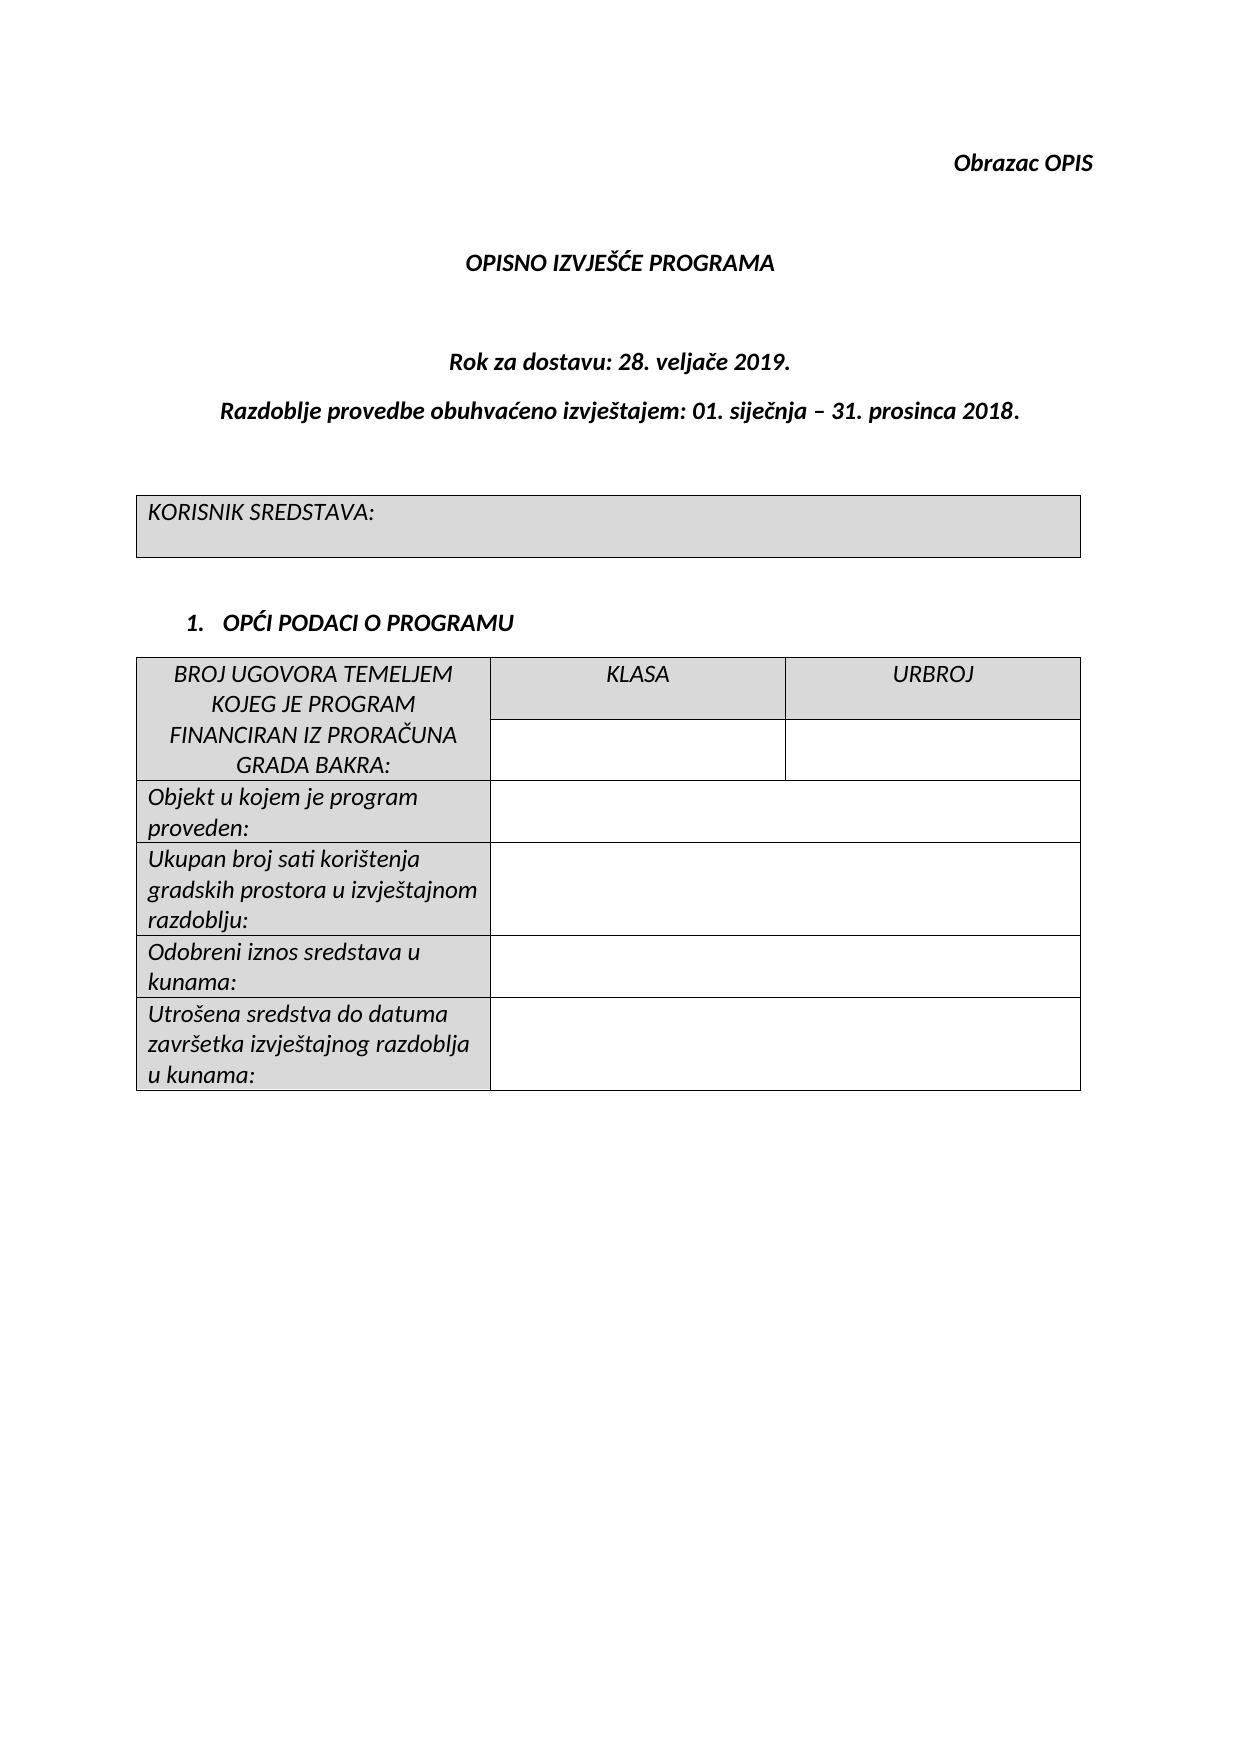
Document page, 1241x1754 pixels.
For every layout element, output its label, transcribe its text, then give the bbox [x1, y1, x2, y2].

table_cell Ukupan broj sati korištenja gradskih prostora u izvještajnom razdoblju: [137, 843, 490, 935]
table_cell [491, 720, 785, 780]
table_cell [491, 998, 1080, 1089]
list OPĆI PODACI O PROGRAMU [185, 607, 1093, 638]
text Razdoblje provedbe obuhvaćeno izvještajem: 01. siječnja – 31. prosinca 2018. [148, 396, 1093, 426]
table_cell [786, 720, 1080, 780]
table_cell [491, 781, 1080, 842]
table_header KLASA [491, 658, 785, 719]
table_header BROJ UGOVORA TEMELJEM KOJEG JE PROGRAM FINANCIRAN IZ PRORAČUNA GRADA BAKRA: [137, 658, 490, 780]
table_cell [491, 843, 1080, 935]
text OPISNO IZVJEŠĆE PROGRAMA [148, 247, 1093, 277]
table_header URBROJ [786, 658, 1080, 719]
table_cell [491, 936, 1080, 997]
text Obrazac OPIS [148, 148, 1093, 178]
table_cell Objekt u kojem je program proveden: [137, 781, 490, 842]
table_cell Odobreni iznos sredstava u kunama: [137, 936, 490, 997]
text Rok za dostavu: 28. veljače 2019. [148, 346, 1093, 376]
table_header KORISNIK SREDSTAVA: [137, 496, 1080, 557]
table_cell Utrošena sredstva do datuma završetka izvještajnog razdoblja u kunama: [137, 998, 490, 1089]
